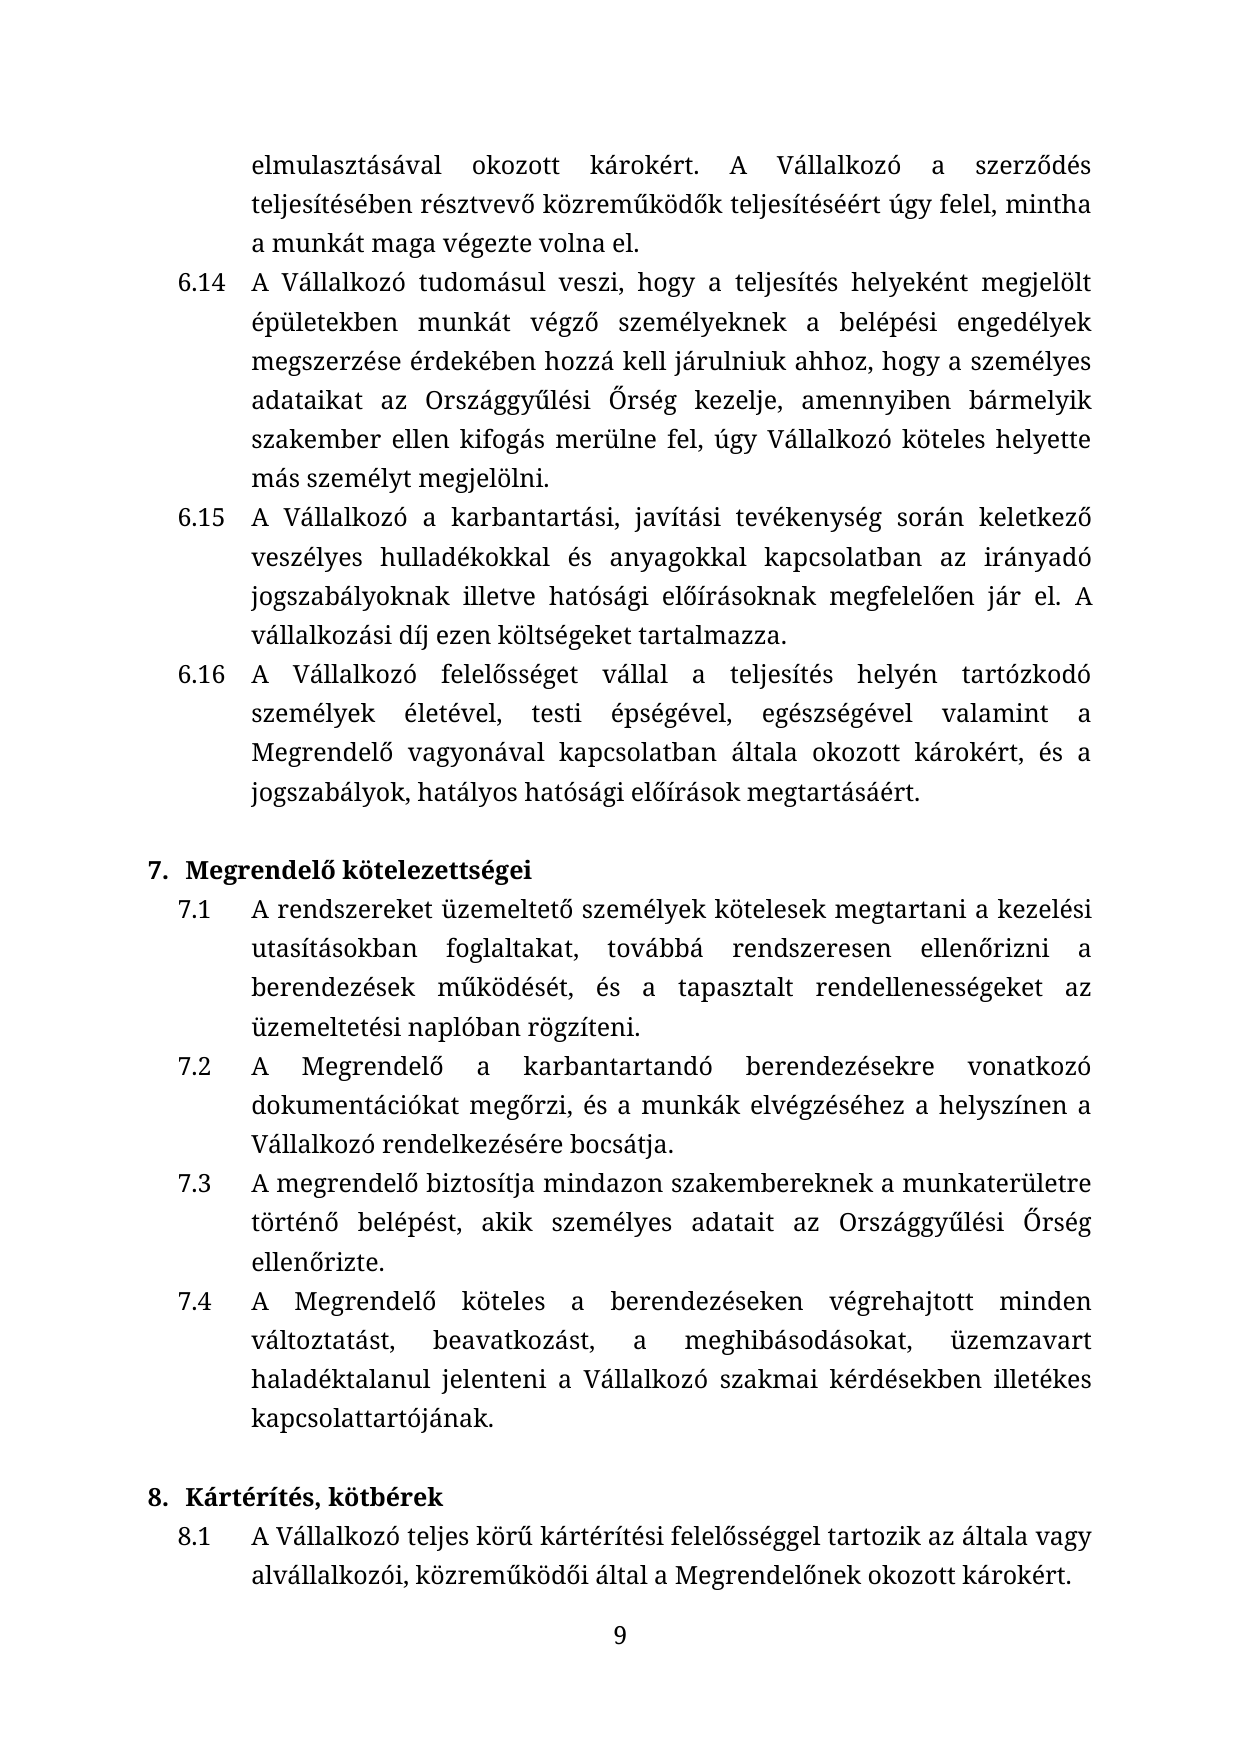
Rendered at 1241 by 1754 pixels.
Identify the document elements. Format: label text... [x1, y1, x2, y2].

list A Vállalkozó tudomásul veszi, hogy a teljesítés helyeként megjelölt épületekben munkát végző személyeknek a belépési engedélyek megszerzése érdekében hozzá kell járulniuk ahhoz, hogy a személyes adataikat az Országgyűlési Őrség kezelje, amennyiben bármelyik szakember ellen kifogás merülne fel, úgy Vállalkozó köteles helyette más személyt megjelölni. [177, 265, 1093, 495]
list Kártérítés, kötbérek [148, 1479, 1093, 1513]
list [177, 148, 1093, 260]
list A rendszereket üzemeltető személyek kötelesek megtartani a kezelési utasításokban foglaltakat, továbbá rendszeresen ellenőrizni a berendezések működését, és a tapasztalt rendellenességeket az üzemeltetési naplóban rögzíteni. [177, 892, 1093, 1043]
list A Vállalkozó a karbantartási, javítási tevékenység során keletkező veszélyes hulladékokkal és anyagokkal kapcsolatban az irányadó jogszabályoknak illetve hatósági előírásoknak megfelelően jár el. A vállalkozási díj ezen költségeket tartalmazza. [177, 500, 1093, 652]
list Megrendelő kötelezettségei [148, 853, 1093, 887]
list A Vállalkozó felelősséget vállal a teljesítés helyén tartózkodó személyek életével, testi épségével, egészségével valamint a Megrendelő vagyonával kapcsolatban általa okozott károkért, és a jogszabályok, hatályos hatósági előírások megtartásáért. [177, 657, 1093, 808]
list A megrendelő biztosítja mindazon szakembereknek a munkaterületre történő belépést, akik személyes adatait az Országgyűlési Őrség ellenőrizte. [177, 1166, 1093, 1278]
list A Megrendelő köteles a berendezéseken végrehajtott minden változtatást, beavatkozást, a meghibásodásokat, üzemzavart haladéktalanul jelenteni a Vállalkozó szakmai kérdésekben illetékes kapcsolattartójának. [177, 1283, 1093, 1435]
list A Vállalkozó teljes körű kártérítési felelősséggel tartozik az általa vagy alvállalkozói, közreműködői által a Megrendelőnek okozott károkért. [177, 1518, 1093, 1592]
list A Megrendelő a karbantartandó berendezésekre vonatkozó dokumentációkat megőrzi, és a munkák elvégzéséhez a helyszínen a Vállalkozó rendelkezésére bocsátja. [177, 1048, 1093, 1161]
